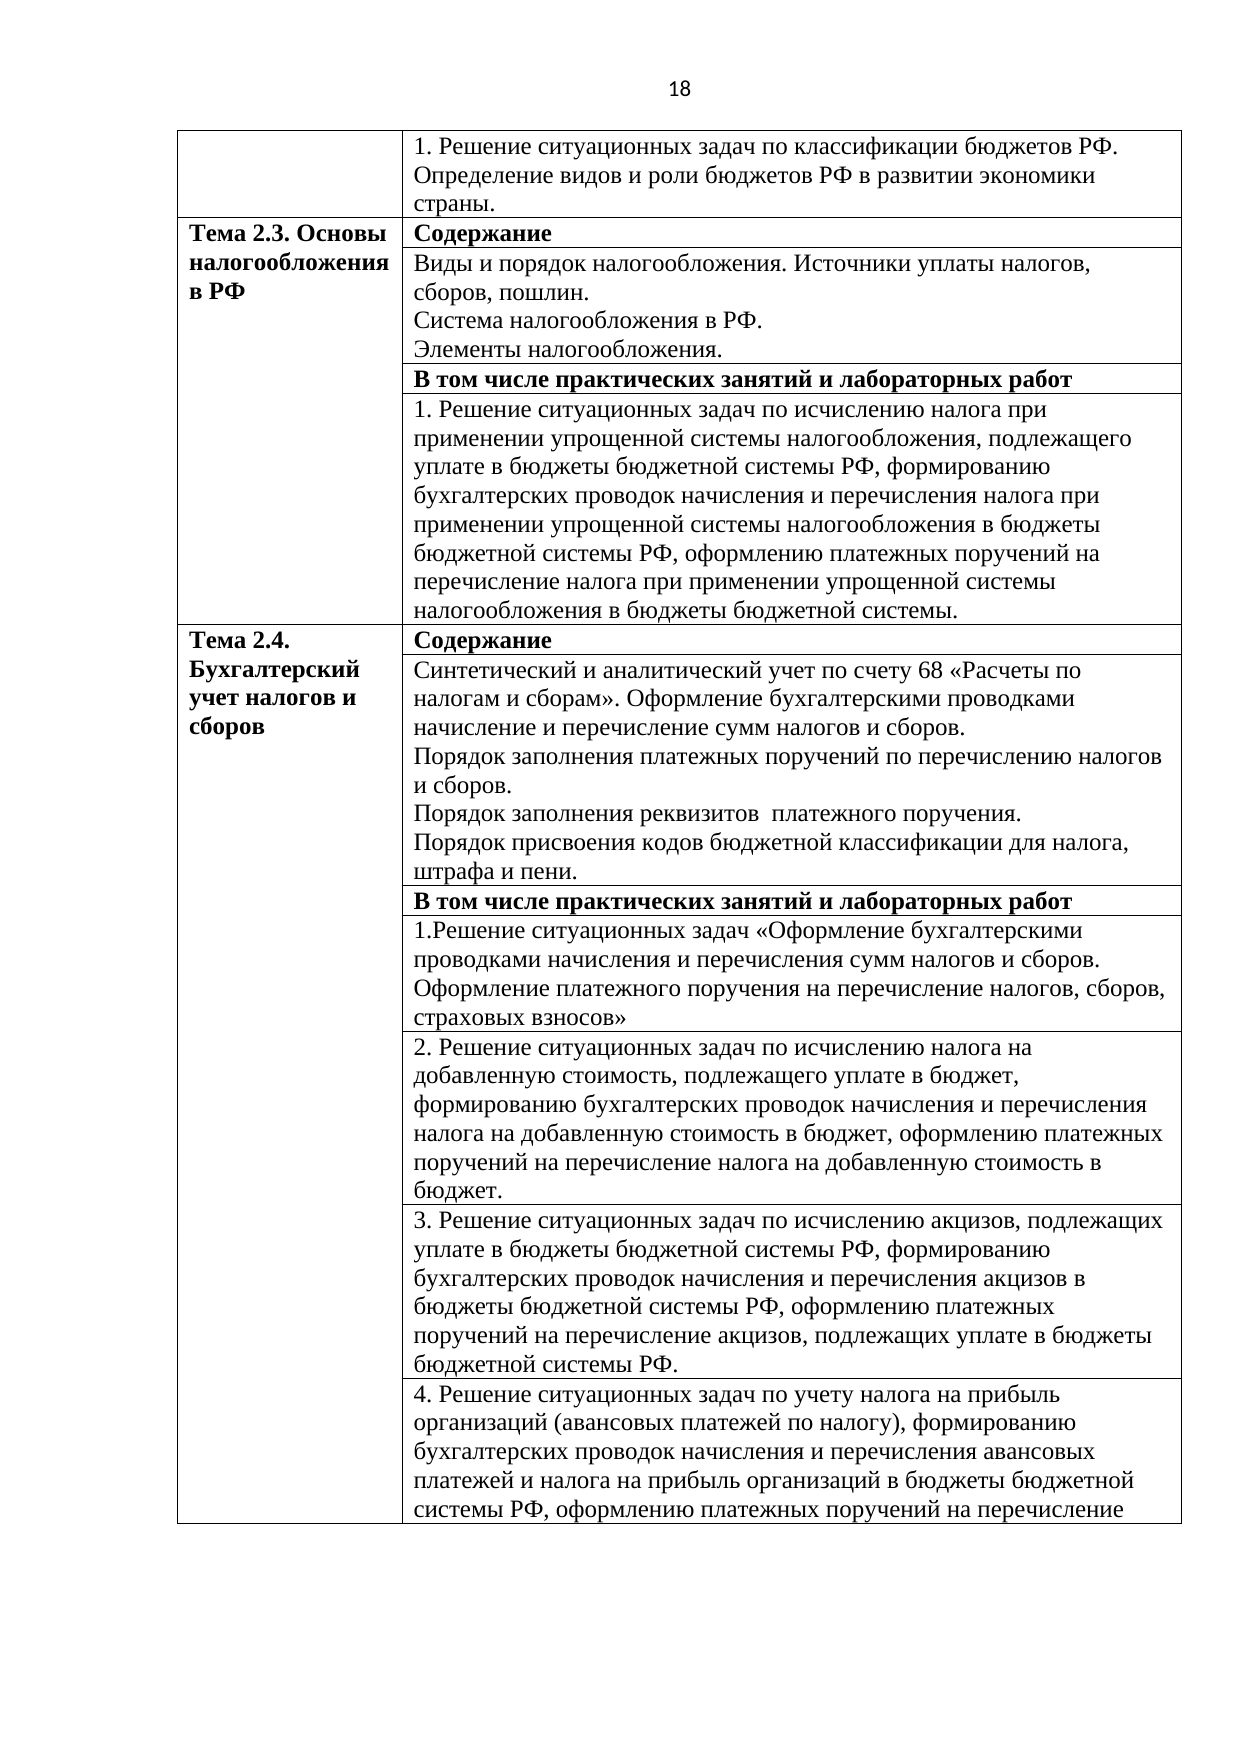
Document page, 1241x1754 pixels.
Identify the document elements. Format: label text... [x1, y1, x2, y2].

table_cell Содержание [403, 625, 1181, 654]
table_cell 1. Решение ситуационных задач по классификации бюджетов РФ. Определение видов и роли бюджетов РФ в развитии экономики страны. [403, 131, 1181, 217]
table_cell 2. Решение ситуационных задач по исчислению налога на добавленную стоимость, подлежащего уплате в бюджет, формированию бухгалтерских проводок начисления и перечисления налога на добавленную стоимость в бюджет, оформлению платежных поручений на перечисление налога на добавленную стоимость в бюджет. [403, 1032, 1181, 1204]
table_cell Виды и порядок налогообложения. Источники уплаты налогов, сборов, пошлин. Система налогообложения в РФ. Элементы налогообложения. [403, 248, 1181, 363]
table_cell Содержание [403, 218, 1181, 247]
table_cell 1. Решение ситуационных задач по исчислению налога при применении упрощенной системы налогообложения, подлежащего уплате в бюджеты бюджетной системы РФ, формированию бухгалтерских проводок начисления и перечисления налога при применении упрощенной системы налогообложения в бюджеты бюджетной системы РФ, оформлению платежных поручений на перечисление налога при применении упрощенной системы налогообложения в бюджеты бюджетной системы. [403, 394, 1181, 624]
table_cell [403, 1379, 1181, 1522]
table_cell 3. Решение ситуационных задач по исчислению акцизов, подлежащих уплате в бюджеты бюджетной системы РФ, формированию бухгалтерских проводок начисления и перечисления акцизов в бюджеты бюджетной системы РФ, оформлению платежных поручений на перечисление акцизов, подлежащих уплате в бюджеты бюджетной системы РФ. [403, 1205, 1181, 1378]
table_cell Тема 2.4. Бухгалтерский учет налогов и сборов [178, 625, 402, 1522]
table_cell В том числе практических занятий и лабораторных работ [403, 886, 1181, 914]
table_cell 1.Решение ситуационных задач «Оформление бухгалтерскими проводками начисления и перечисления сумм налогов и сборов. Оформление платежного поручения на перечисление налогов, сборов, страховых взносов» [403, 916, 1181, 1031]
table_cell Синтетический и аналитический учет по счету 68 «Расчеты по налогам и сборам». Оформление бухгалтерскими проводками начисление и перечисление сумм налогов и сборов. Порядок заполнения платежных поручений по перечислению налогов и сборов. Порядок заполнения реквизитов платежного поручения. Порядок присвоения кодов бюджетной классификации для налога, штрафа и пени. [403, 655, 1181, 885]
table_cell В том числе практических занятий и лабораторных работ [403, 364, 1181, 393]
table_cell Тема 2.3. Основы налогообложения в РФ [178, 218, 402, 624]
